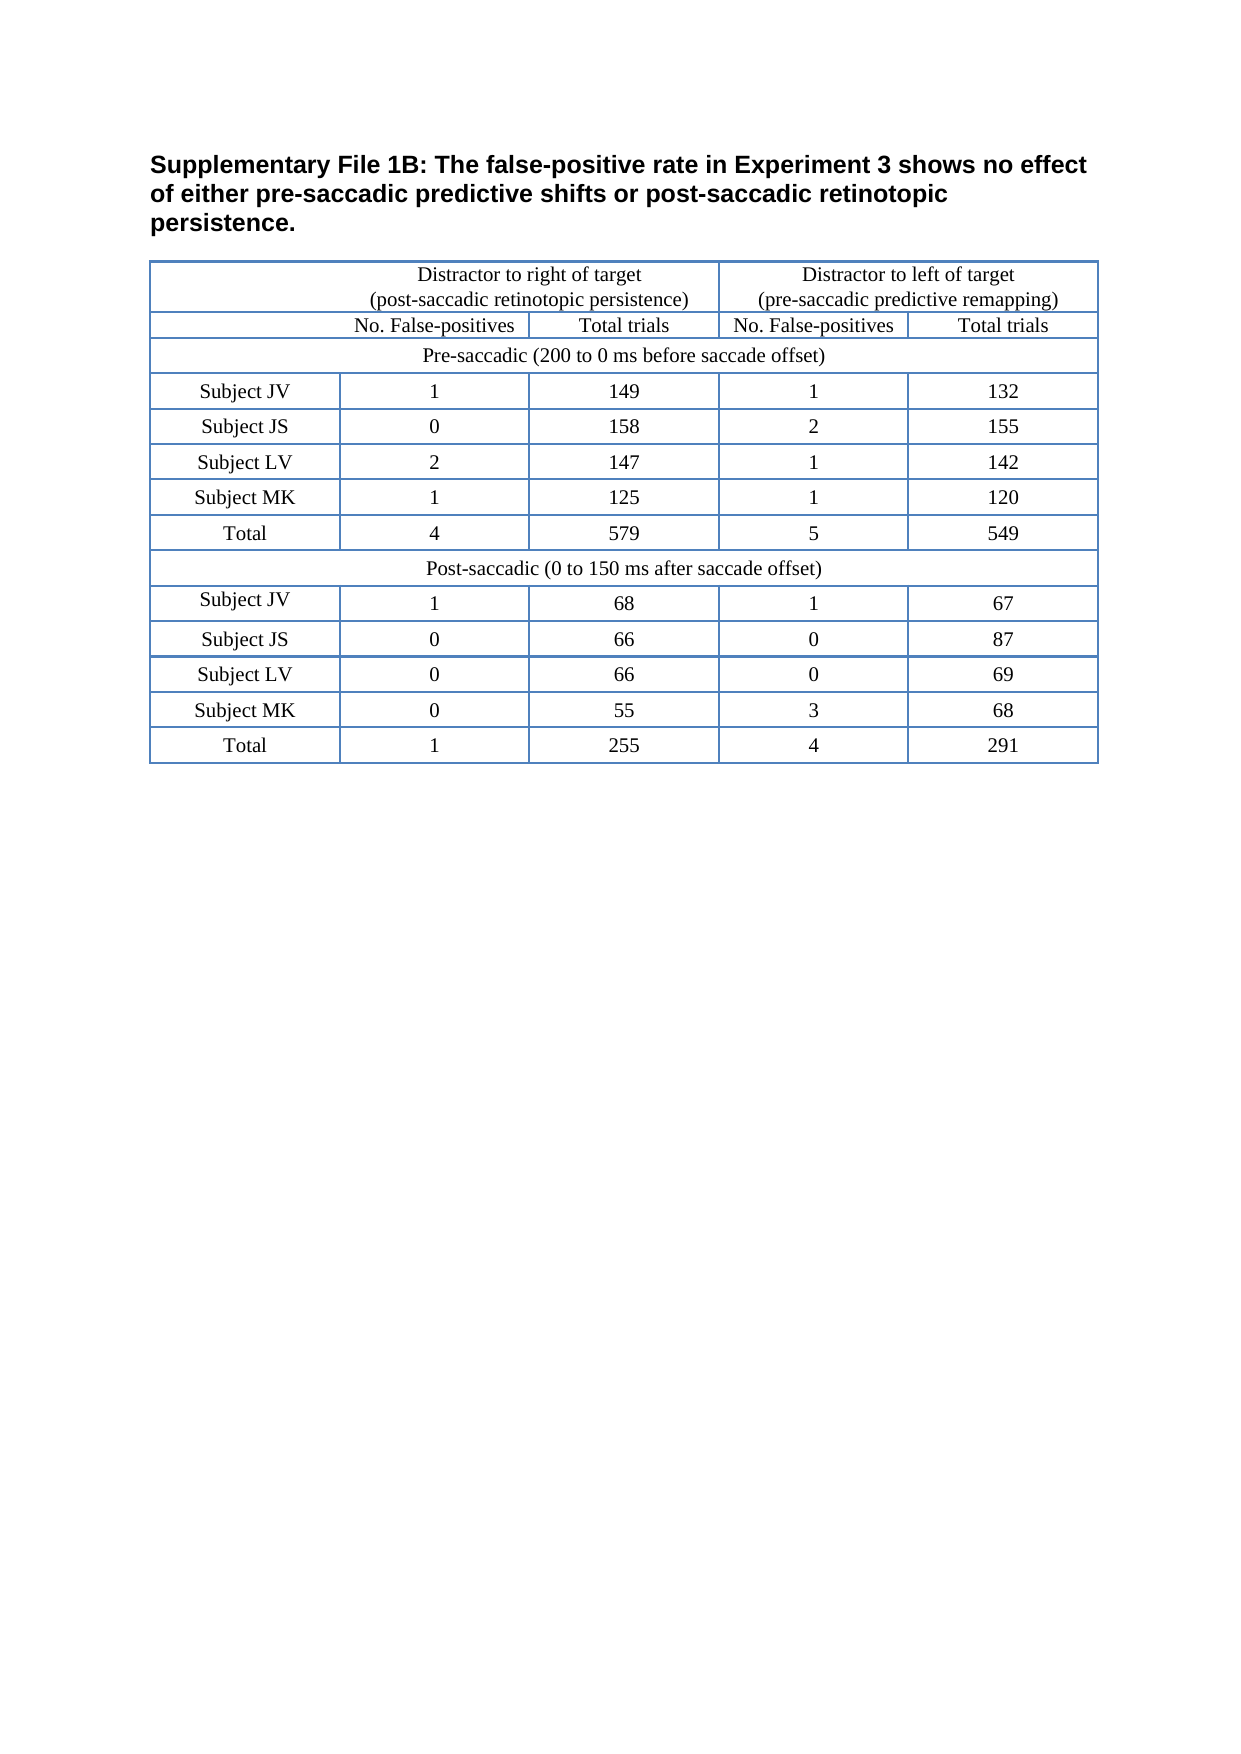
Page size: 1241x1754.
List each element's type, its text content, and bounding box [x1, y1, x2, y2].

table_header Distractor to left of target (pre-saccadic predictive remapping) [720, 263, 1097, 311]
table_cell 1 [720, 445, 907, 478]
table_cell 1 [341, 374, 528, 407]
table_cell 87 [909, 622, 1097, 655]
table_cell Total [151, 728, 339, 762]
table_cell 5 [720, 516, 907, 549]
table_cell Subject JV [151, 587, 339, 620]
table_cell 147 [530, 445, 718, 478]
table_cell Subject JV [151, 374, 339, 407]
table_cell 579 [530, 516, 718, 549]
table_cell Subject LV [151, 658, 339, 691]
table_cell 158 [530, 410, 718, 443]
table_cell 69 [909, 658, 1097, 691]
table_cell 4 [341, 516, 528, 549]
table_cell 66 [530, 658, 718, 691]
table_cell Total trials [530, 313, 718, 337]
table_cell Total trials [909, 313, 1097, 337]
table_cell 255 [530, 728, 718, 762]
table_cell 2 [341, 445, 528, 478]
table_cell 1 [341, 728, 528, 762]
table_cell 120 [909, 480, 1097, 514]
table_cell Subject LV [151, 445, 339, 478]
table_cell 0 [341, 658, 528, 691]
table_cell 142 [909, 445, 1097, 478]
table_cell 549 [909, 516, 1097, 549]
table_cell 0 [341, 410, 528, 443]
table_cell 0 [341, 622, 528, 655]
table_cell 1 [341, 480, 528, 514]
table_cell 55 [530, 693, 718, 726]
table_cell 149 [530, 374, 718, 407]
table_cell 0 [720, 658, 907, 691]
table_cell 1 [341, 587, 528, 620]
table_cell 68 [909, 693, 1097, 726]
table_cell 2 [720, 410, 907, 443]
table_cell Subject JS [151, 622, 339, 655]
table_cell 1 [720, 587, 907, 620]
table_cell Subject MK [151, 693, 339, 726]
table_cell 0 [341, 693, 528, 726]
table_cell 132 [909, 374, 1097, 407]
table_cell No. False-positives [340, 313, 528, 337]
table_cell 66 [530, 622, 718, 655]
table_cell 0 [720, 622, 907, 655]
table_cell 1 [720, 374, 907, 407]
table_header [151, 263, 339, 311]
table_cell 155 [909, 410, 1097, 443]
table_cell Pre-saccadic (200 to 0 ms before saccade offset) [151, 339, 1097, 372]
table_cell Subject MK [151, 480, 339, 514]
table_header Distractor to right of target (post-saccadic retinotopic persistence) [340, 263, 718, 311]
table_cell No. False-positives [720, 313, 907, 337]
table_cell 125 [530, 480, 718, 514]
table_cell 3 [720, 693, 907, 726]
table_cell [151, 313, 339, 337]
table_cell 4 [720, 728, 907, 762]
table_cell 67 [909, 587, 1097, 620]
table_cell 291 [909, 728, 1097, 762]
table_cell 68 [530, 587, 718, 620]
table_cell Subject JS [151, 410, 339, 443]
table_cell Post-saccadic (0 to 150 ms after saccade offset) [151, 551, 1097, 584]
text Supplementary File 1B: The false-positive rate in Experiment 3 shows no effect of either pre-saccadic predictive shifts or post-saccadic retinotopic persistence. [150, 150, 1090, 236]
table_cell 1 [720, 480, 907, 514]
table_cell Total [151, 516, 339, 549]
